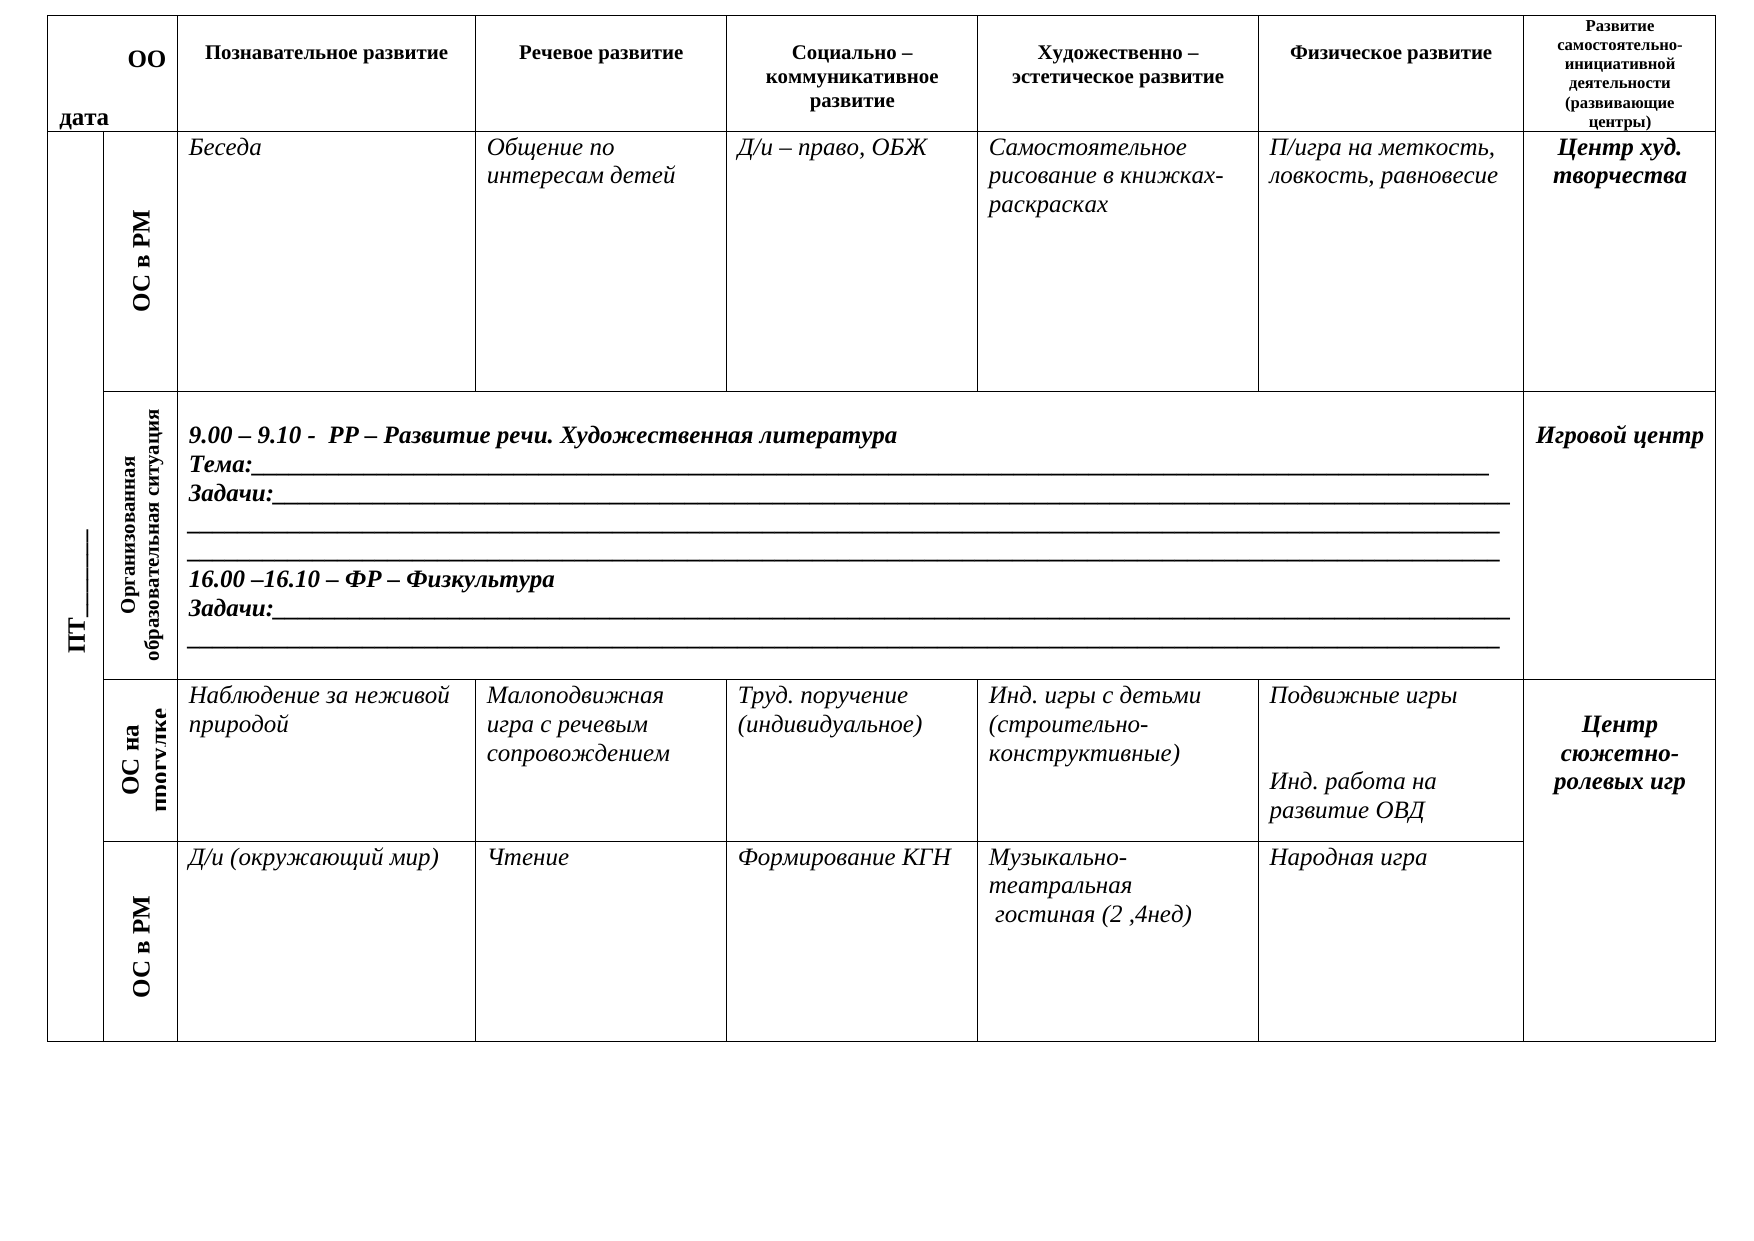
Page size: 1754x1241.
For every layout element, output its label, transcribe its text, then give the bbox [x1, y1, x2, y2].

table_cell Инд. игры с детьми (строительно-конструктивные) [978, 680, 1258, 841]
table_cell Д/и (окружающий мир) [178, 842, 475, 1041]
table_header Речевое развитие [476, 16, 726, 131]
table_cell Чтение [476, 842, 726, 1041]
table_header Художественно – эстетическое развитие [978, 16, 1258, 131]
table_header Физическое развитие [1259, 16, 1523, 131]
table_header Познавательное развитие [178, 16, 475, 131]
table_cell Беседа [178, 132, 475, 391]
table_cell Подвижные игры Инд. работа на развитие ОВД [1259, 680, 1523, 841]
table_cell Народная игра [1259, 842, 1523, 1041]
table_cell ОС на прогулке [104, 680, 177, 841]
table_cell ПТ_______ [48, 132, 103, 1041]
table_cell Организованная образовательная ситуация [104, 392, 177, 679]
table_cell Центр сюжетно-ролевых игр [1524, 680, 1715, 1041]
table_cell Наблюдение за неживой природой [178, 680, 475, 841]
table_cell 9.00 – 9.10 - РР – Развитие речи. Художественная литература Тема:___________________________________________________________________________________________________ Задачи:_____________________________________________________________________________________________________________________________________________________________________________________________________________________________________________________________________________________________________________________ 16.00 –16.10 – ФР – Физкультура Задачи:____________________________________________________________________________________________________________________________________________________________________________________________________________ [178, 392, 1523, 679]
table_cell Формирование КГН [727, 842, 977, 1041]
table_header ОО дата [48, 16, 177, 131]
table_cell Самостоятельное рисование в книжках-раскрасках [978, 132, 1258, 391]
table_cell Центр худ. творчества [1524, 132, 1715, 391]
table_cell Д/и – право, ОБЖ [727, 132, 977, 391]
table_cell Музыкально-театральная гостиная (2 ,4нед) [978, 842, 1258, 1041]
table_header Социально – коммуникативное развитие [727, 16, 977, 131]
table_cell Труд. поручение (индивидуальное) [727, 680, 977, 841]
table_cell ОС в РМ [104, 132, 177, 391]
table_cell П/игра на меткость, ловкость, равновесие [1259, 132, 1523, 391]
table_cell ОС в РМ [104, 842, 177, 1041]
table_cell Малоподвижная игра с речевым сопровождением [476, 680, 726, 841]
table_cell Общение по интересам детей [476, 132, 726, 391]
table_header Развитие самостоятельно- инициативной деятельности (развивающие центры) [1524, 16, 1715, 131]
table_cell Игровой центр [1524, 392, 1715, 679]
